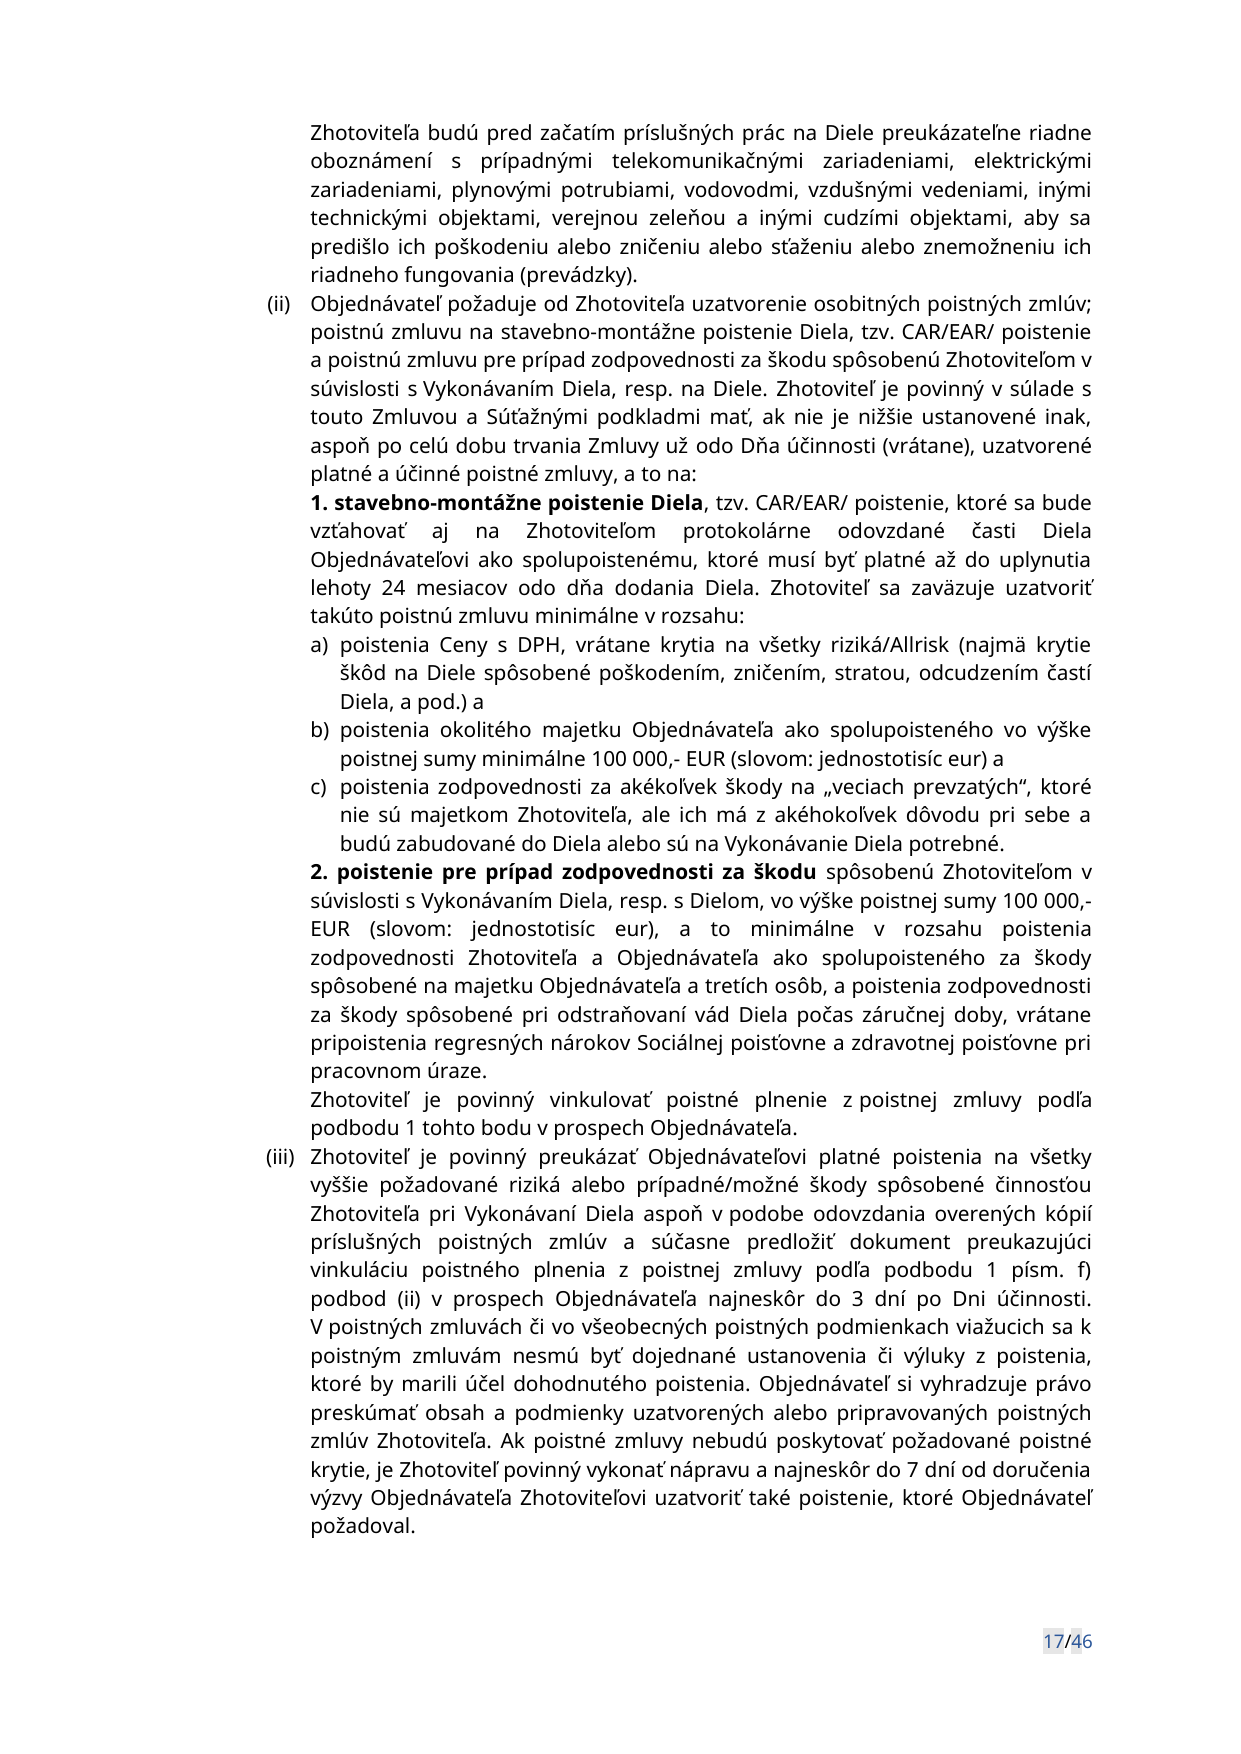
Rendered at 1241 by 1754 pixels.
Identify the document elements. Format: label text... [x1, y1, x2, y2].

text (iii) Zhotoviteľ je povinný preukázať Objednávateľovi platné poistenia na všetky vyššie požadované riziká alebo prípadné/možné škody spôsobené činnosťou Zhotoviteľa pri Vykonávaní Diela aspoň v podobe odovzdania overených kópií príslušných poistných zmlúv a súčasne predložiť dokument preukazujúci vinkuláciu poistného plnenia z poistnej zmluvy podľa podbodu 1 písm. f) podbod (ii) v prospech Objednávateľa najneskôr do 3 dní po Dni účinnosti. V poistných zmluvách či vo všeobecných poistných podmienkach viažucich sa k poistným zmluvám nesmú byť dojednané ustanovenia či výluky z poistenia, ktoré by marili účel dohodnutého poistenia. Objednávateľ si vyhradzuje právo preskúmať obsah a podmienky uzatvorených alebo pripravovaných poistných zmlúv Zhotoviteľa. Ak poistné zmluvy nebudú poskytovať požadované poistné krytie, je Zhotoviteľ povinný vykonať nápravu a najneskôr do 7 dní od doručenia výzvy Objednávateľa Zhotoviteľovi uzatvoriť také poistenie, ktoré Objednávateľ požadoval. [266, 1142, 1093, 1540]
list poistenia Ceny s DPH, vrátane krytia na všetky riziká/Allrisk (najmä krytie škôd na Diele spôsobené poškodením, zničením, stratou, odcudzením častí Diela, a pod.) a [310, 630, 1093, 715]
list poistenia zodpovednosti za akékoľvek škody na „veciach prevzatých“, ktoré nie sú majetkom Zhotoviteľa, ale ich má z akéhokoľvek dôvodu pri sebe a budú zabudované do Diela alebo sú na Vykonávanie Diela potrebné. [310, 772, 1093, 857]
list (ii) Objednávateľ požaduje od Zhotoviteľa uzatvorenie osobitných poistných zmlúv; poistnú zmluvu na stavebno-montážne poistenie Diela, tzv. CAR/EAR/ poistenie a poistnú zmluvu pre prípad zodpovednosti za škodu spôsobenú Zhotoviteľom v súvislosti s Vykonávaním Diela, resp. na Diele. Zhotoviteľ je povinný v súlade s touto Zmluvou a Súťažnými podkladmi mať, ak nie je nižšie ustanovené inak, aspoň po celú dobu trvania Zmluvy už odo Dňa účinnosti (vrátane), uzatvorené platné a účinné poistné zmluvy, a to na: [267, 289, 1093, 488]
text Zhotoviteľ je povinný vinkulovať poistné plnenie z poistnej zmluvy podľa podbodu 1 tohto bodu v prospech Objednávateľa. [310, 1085, 1093, 1142]
list poistenia okolitého majetku Objednávateľa ako spolupoisteného vo výške poistnej sumy minimálne 100 000,- EUR (slovom: jednostotisíc eur) a [310, 715, 1093, 772]
text 2. poistenie pre prípad zodpovednosti za škodu spôsobenú Zhotoviteľom v súvislosti s Vykonávaním Diela, resp. s Dielom, vo výške poistnej sumy 100 000,- EUR (slovom: jednostotisíc eur), a to minimálne v rozsahu poistenia zodpovednosti Zhotoviteľa a Objednávateľa ako spolupoisteného za škody spôsobené na majetku Objednávateľa a tretích osôb, a poistenia zodpovednosti za škody spôsobené pri odstraňovaní vád Diela počas záručnej doby, vrátane pripoistenia regresných nárokov Sociálnej poisťovne a zdravotnej poisťovne pri pracovnom úraze. [310, 857, 1093, 1085]
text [266, 118, 1093, 289]
list 1. stavebno-montážne poistenie Diela, tzv. CAR/EAR/ poistenie, ktoré sa bude vzťahovať aj na Zhotoviteľom protokolárne odovzdané časti Diela Objednávateľovi ako spolupoistenému, ktoré musí byť platné až do uplynutia lehoty 24 mesiacov odo dňa dodania Diela. Zhotoviteľ sa zaväzuje uzatvoriť takúto poistnú zmluvu minimálne v rozsahu: [310, 488, 1093, 630]
